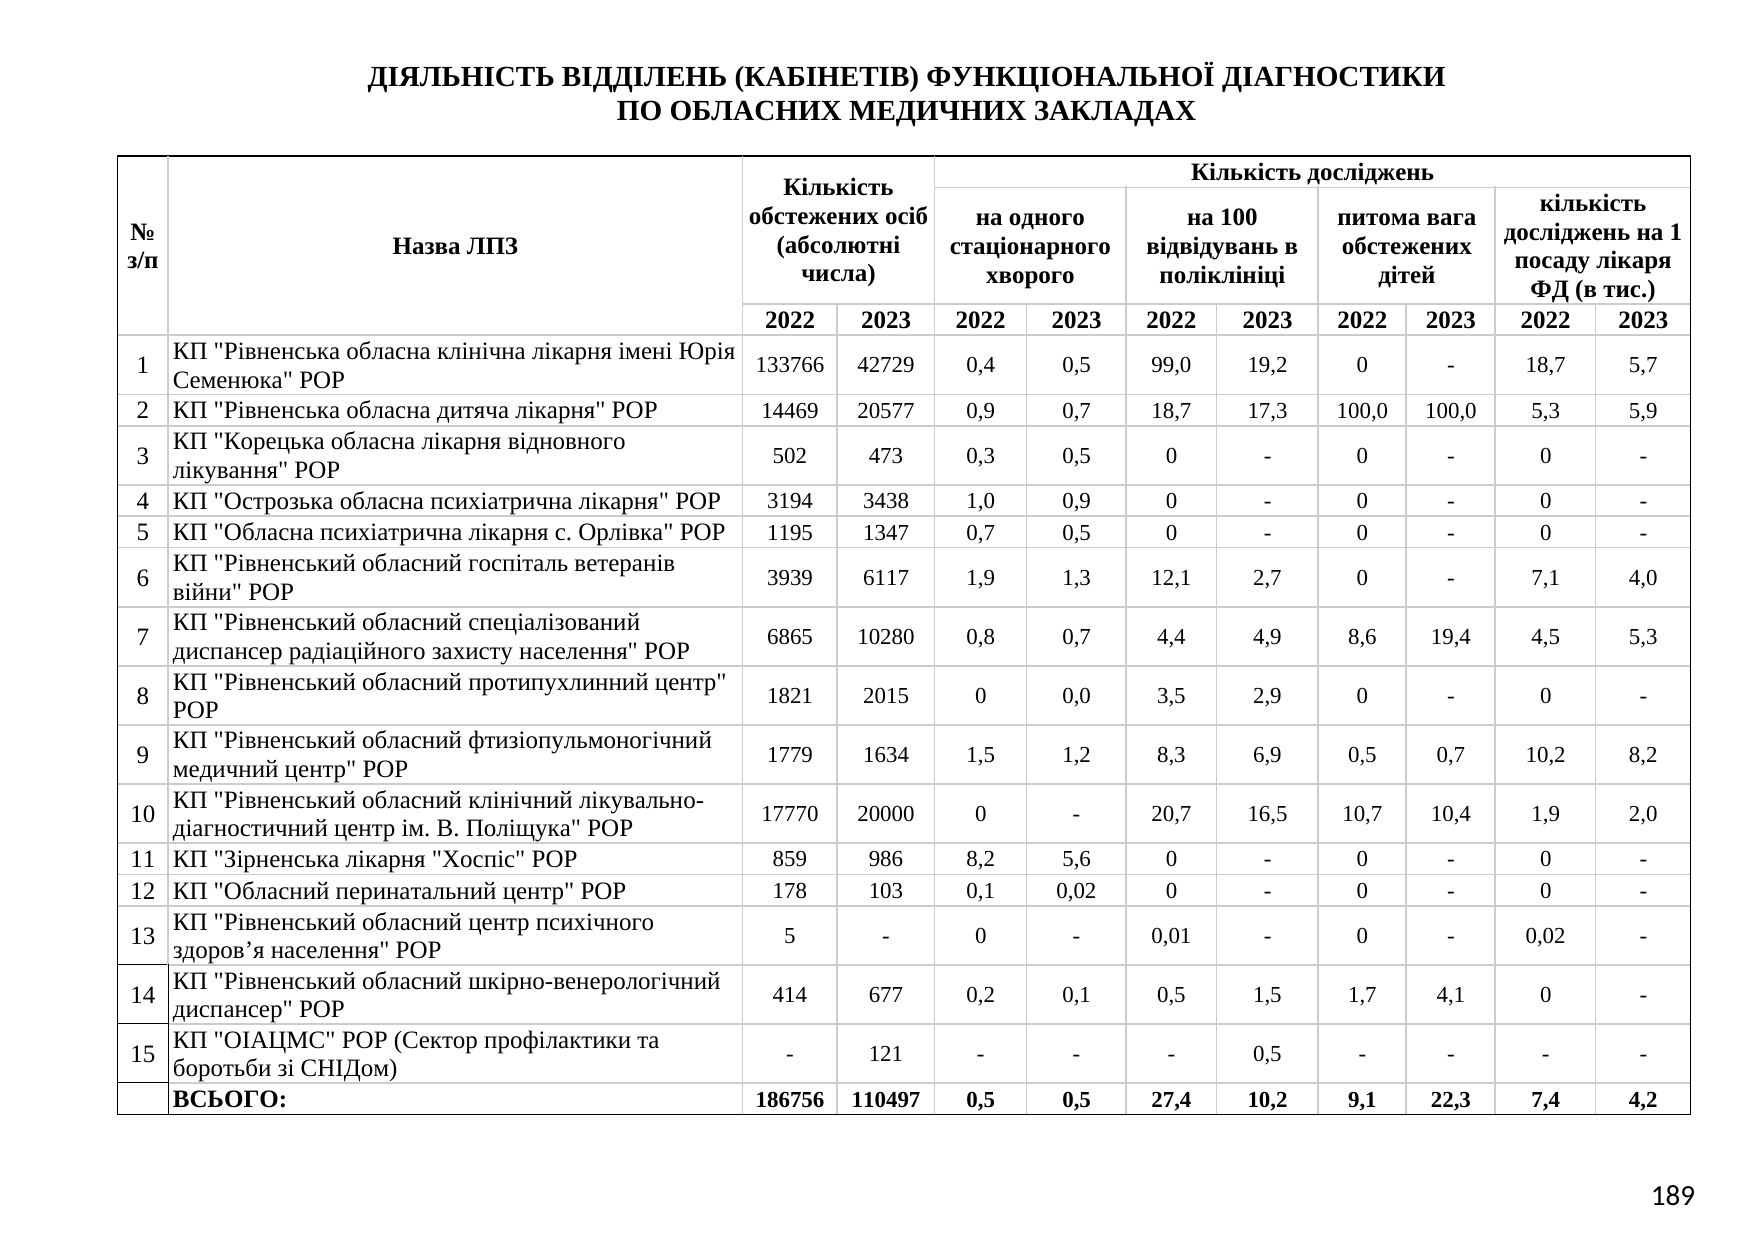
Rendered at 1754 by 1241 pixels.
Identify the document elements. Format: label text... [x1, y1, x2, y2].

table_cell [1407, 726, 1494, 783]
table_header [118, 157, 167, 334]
text ДІЯЛЬНІСТЬ ВІДДІЛЕНЬ (КАБІНЕТІВ) ФУНКЦІОНАЛЬНОЇ ДІАГНОСТИКИ [118, 59, 1695, 93]
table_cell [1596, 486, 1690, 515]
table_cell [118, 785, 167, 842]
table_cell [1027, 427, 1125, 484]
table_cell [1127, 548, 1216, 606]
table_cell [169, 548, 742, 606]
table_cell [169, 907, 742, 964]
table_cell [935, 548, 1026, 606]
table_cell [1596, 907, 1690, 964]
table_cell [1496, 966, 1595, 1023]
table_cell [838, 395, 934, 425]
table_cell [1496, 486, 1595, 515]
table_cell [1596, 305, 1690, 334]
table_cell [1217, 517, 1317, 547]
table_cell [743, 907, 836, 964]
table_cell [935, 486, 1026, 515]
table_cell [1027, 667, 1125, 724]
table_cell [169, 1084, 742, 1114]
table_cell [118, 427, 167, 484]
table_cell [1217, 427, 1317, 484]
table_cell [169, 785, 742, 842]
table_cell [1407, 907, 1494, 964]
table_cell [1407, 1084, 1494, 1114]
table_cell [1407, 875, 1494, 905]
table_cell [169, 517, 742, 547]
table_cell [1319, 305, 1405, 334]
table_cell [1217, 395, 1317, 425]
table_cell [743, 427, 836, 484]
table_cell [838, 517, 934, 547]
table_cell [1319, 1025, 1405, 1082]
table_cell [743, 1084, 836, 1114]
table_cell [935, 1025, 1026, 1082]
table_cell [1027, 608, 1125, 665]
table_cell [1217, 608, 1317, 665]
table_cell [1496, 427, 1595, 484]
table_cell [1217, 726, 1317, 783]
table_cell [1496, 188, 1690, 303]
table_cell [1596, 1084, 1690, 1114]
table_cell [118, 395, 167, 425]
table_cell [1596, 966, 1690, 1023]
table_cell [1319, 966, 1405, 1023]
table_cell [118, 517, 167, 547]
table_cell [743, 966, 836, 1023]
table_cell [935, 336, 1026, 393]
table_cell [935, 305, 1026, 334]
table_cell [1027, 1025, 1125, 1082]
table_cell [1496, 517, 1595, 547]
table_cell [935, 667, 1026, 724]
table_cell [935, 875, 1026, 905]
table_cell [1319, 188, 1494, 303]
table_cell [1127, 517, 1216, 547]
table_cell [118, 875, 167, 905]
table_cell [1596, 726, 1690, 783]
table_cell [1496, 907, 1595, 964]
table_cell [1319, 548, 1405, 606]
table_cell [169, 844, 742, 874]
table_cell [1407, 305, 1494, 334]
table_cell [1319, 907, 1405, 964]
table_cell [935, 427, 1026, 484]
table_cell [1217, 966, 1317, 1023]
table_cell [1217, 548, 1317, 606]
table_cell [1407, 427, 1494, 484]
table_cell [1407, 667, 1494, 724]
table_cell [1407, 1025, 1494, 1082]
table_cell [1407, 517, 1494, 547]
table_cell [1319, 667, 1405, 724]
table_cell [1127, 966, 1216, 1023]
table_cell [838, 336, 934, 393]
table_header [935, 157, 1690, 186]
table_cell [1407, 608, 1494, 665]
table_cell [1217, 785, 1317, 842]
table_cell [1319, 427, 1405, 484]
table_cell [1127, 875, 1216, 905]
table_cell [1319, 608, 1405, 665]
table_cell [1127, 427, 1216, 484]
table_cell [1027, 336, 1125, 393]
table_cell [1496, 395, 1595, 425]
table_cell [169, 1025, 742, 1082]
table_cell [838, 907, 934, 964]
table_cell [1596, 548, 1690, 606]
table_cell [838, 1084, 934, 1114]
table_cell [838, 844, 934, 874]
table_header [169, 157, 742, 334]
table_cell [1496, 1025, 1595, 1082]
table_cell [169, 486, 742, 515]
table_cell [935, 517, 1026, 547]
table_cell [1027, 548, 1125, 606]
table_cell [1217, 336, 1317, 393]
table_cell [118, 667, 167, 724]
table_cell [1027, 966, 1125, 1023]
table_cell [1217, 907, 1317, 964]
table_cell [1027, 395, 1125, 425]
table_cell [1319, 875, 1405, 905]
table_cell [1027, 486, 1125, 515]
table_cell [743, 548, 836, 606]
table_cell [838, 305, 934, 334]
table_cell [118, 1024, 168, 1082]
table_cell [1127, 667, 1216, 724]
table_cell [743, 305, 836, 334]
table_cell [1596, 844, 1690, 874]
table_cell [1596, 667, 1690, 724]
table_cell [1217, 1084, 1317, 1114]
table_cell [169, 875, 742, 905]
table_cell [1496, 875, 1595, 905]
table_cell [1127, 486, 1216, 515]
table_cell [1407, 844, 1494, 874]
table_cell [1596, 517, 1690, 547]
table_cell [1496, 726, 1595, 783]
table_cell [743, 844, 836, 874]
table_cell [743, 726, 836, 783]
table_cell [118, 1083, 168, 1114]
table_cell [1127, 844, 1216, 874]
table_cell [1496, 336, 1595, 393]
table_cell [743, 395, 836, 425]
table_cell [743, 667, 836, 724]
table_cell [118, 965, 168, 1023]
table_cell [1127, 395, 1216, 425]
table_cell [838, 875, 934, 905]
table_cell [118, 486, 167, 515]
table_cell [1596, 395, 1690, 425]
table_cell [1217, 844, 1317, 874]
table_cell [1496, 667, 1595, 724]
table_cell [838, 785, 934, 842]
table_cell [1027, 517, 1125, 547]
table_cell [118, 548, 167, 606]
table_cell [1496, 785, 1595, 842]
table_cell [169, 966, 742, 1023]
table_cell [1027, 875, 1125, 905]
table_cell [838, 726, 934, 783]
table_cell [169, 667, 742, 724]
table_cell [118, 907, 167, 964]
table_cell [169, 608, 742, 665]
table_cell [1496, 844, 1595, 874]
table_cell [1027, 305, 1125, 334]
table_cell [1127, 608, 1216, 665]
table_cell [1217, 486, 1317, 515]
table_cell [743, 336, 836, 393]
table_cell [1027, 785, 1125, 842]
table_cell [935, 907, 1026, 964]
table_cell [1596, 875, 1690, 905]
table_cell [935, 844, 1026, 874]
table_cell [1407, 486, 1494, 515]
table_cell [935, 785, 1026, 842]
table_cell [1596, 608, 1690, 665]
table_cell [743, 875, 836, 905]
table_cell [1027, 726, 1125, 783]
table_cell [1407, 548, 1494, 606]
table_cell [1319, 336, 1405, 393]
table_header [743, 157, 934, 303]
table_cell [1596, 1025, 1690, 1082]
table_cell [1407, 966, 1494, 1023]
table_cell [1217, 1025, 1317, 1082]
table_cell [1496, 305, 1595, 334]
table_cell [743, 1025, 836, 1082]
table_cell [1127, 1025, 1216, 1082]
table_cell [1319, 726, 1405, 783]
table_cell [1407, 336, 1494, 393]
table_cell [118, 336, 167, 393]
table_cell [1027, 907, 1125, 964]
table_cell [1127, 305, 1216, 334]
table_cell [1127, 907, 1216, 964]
text ПО ОБЛАСНИХ МЕДИЧНИХ ЗАКЛАДАХ [118, 93, 1695, 126]
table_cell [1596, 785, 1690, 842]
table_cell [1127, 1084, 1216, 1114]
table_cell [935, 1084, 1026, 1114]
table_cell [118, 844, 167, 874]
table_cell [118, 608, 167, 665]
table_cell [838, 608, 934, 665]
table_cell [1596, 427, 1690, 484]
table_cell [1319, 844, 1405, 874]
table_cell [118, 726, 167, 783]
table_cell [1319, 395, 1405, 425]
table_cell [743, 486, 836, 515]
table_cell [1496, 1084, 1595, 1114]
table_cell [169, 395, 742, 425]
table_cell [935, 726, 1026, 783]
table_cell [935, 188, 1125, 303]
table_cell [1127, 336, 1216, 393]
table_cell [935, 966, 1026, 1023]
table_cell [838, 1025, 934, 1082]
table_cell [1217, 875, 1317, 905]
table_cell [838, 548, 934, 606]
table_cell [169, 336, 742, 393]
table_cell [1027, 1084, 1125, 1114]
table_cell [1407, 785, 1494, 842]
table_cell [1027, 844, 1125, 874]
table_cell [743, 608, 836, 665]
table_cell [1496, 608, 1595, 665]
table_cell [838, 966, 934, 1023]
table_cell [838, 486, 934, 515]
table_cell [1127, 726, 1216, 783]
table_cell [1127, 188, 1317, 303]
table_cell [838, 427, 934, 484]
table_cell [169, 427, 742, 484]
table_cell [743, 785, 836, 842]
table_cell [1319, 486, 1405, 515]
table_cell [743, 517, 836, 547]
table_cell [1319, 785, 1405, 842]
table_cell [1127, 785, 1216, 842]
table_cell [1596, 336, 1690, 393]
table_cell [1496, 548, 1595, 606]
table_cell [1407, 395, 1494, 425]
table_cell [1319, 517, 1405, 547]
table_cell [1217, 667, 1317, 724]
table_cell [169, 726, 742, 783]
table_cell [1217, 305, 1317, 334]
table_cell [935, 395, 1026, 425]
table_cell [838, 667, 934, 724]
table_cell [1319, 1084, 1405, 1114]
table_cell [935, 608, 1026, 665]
